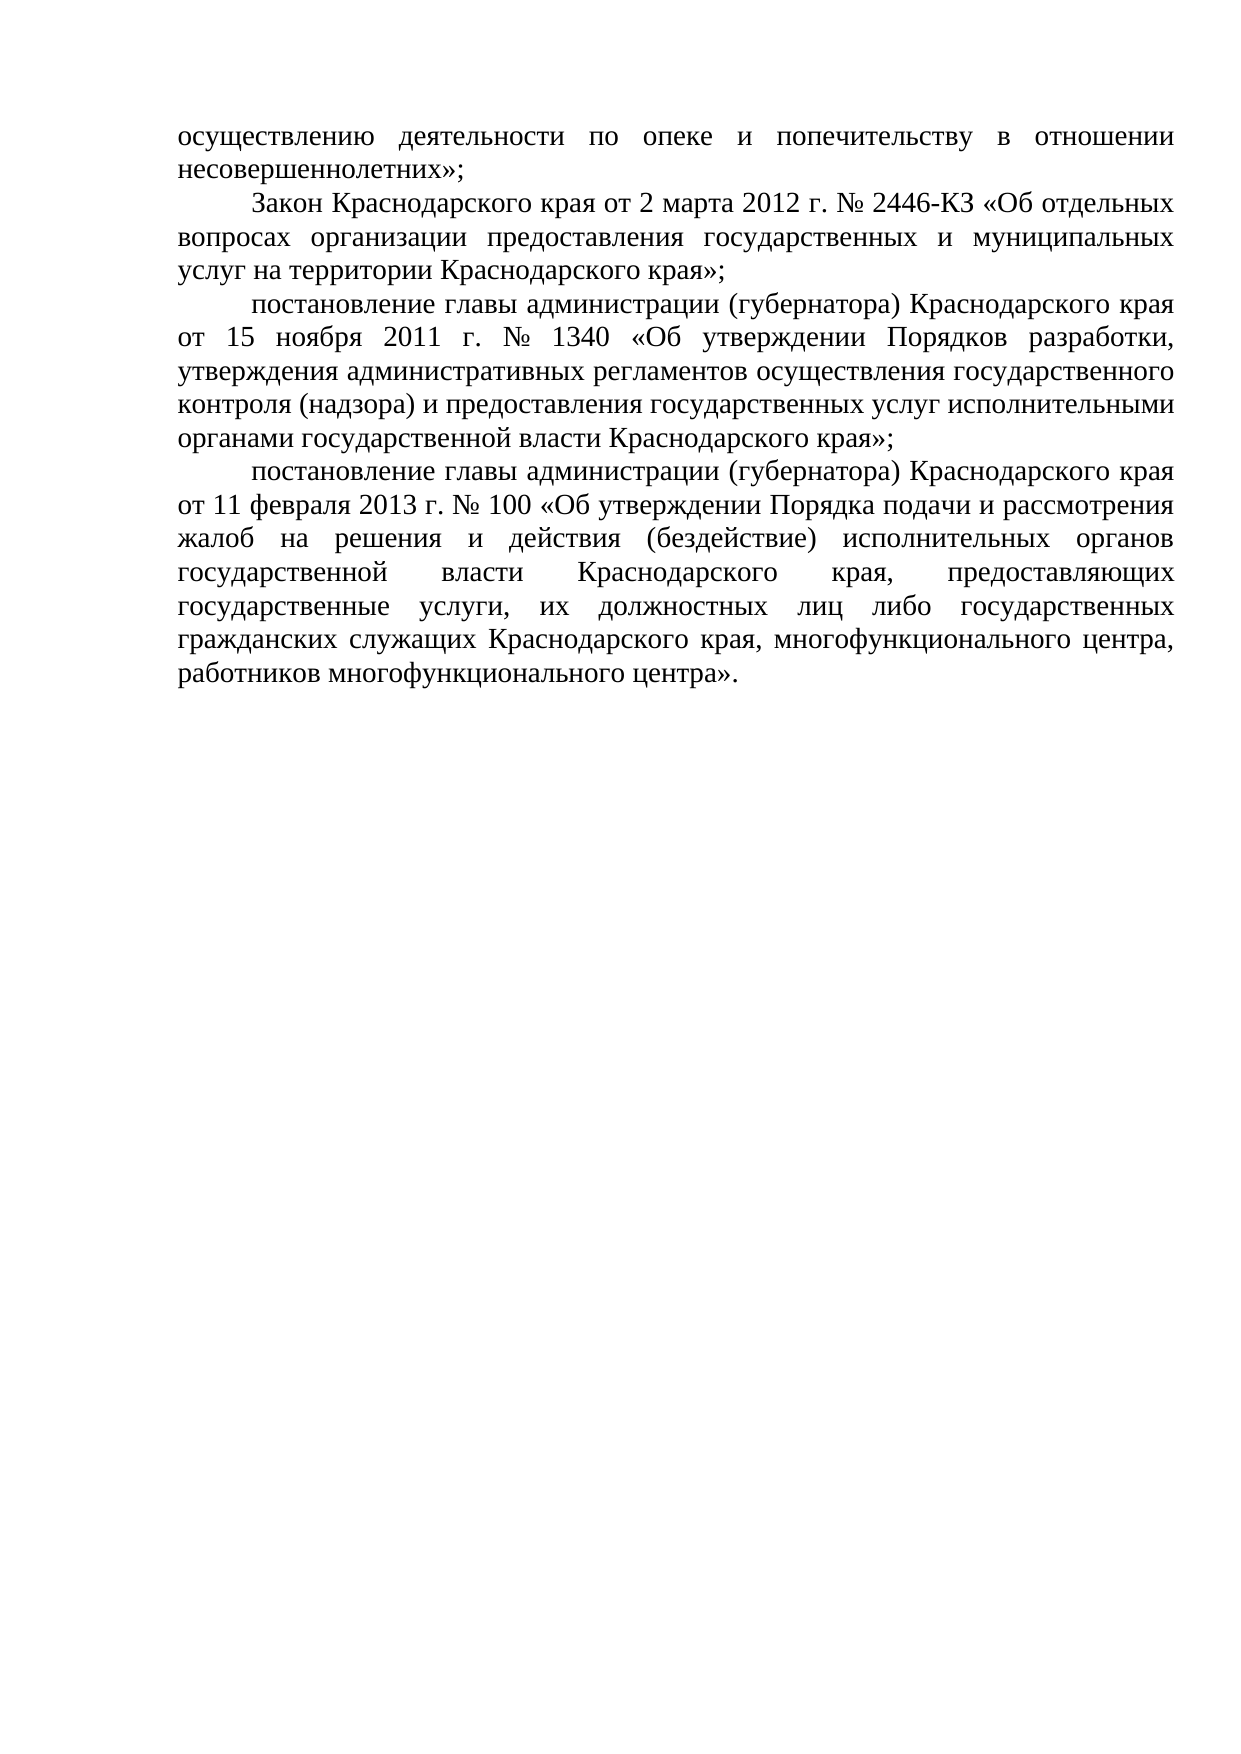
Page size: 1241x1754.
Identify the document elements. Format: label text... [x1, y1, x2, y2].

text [177, 118, 1175, 185]
text постановление главы администрации (губернатора) Краснодарского края от 11 февраля 2013 г. № 100 «Об утверждении Порядка подачи и рассмотрения жалоб на решения и действия (бездействие) исполнительных органов государственной власти Краснодарского края, предоставляющих государственные услуги, их должностных лиц либо государственных гражданских служащих Краснодарского края, многофункционального центра, работников многофункционального центра». [177, 453, 1175, 688]
text постановление главы администрации (губернатора) Краснодарского края от 15 ноября 2011 г. № 1340 «Об утверждении Порядков разработки, утверждения административных регламентов осуществления государственного контроля (надзора) и предоставления государственных услуг исполнительными органами государственной власти Краснодарского края»; [177, 286, 1175, 453]
text Закон Краснодарского края от 2 марта 2012 г. № 2446-КЗ «Об отдельных вопросах организации предоставления государственных и муниципальных услуг на территории Краснодарского края»; [177, 185, 1175, 286]
